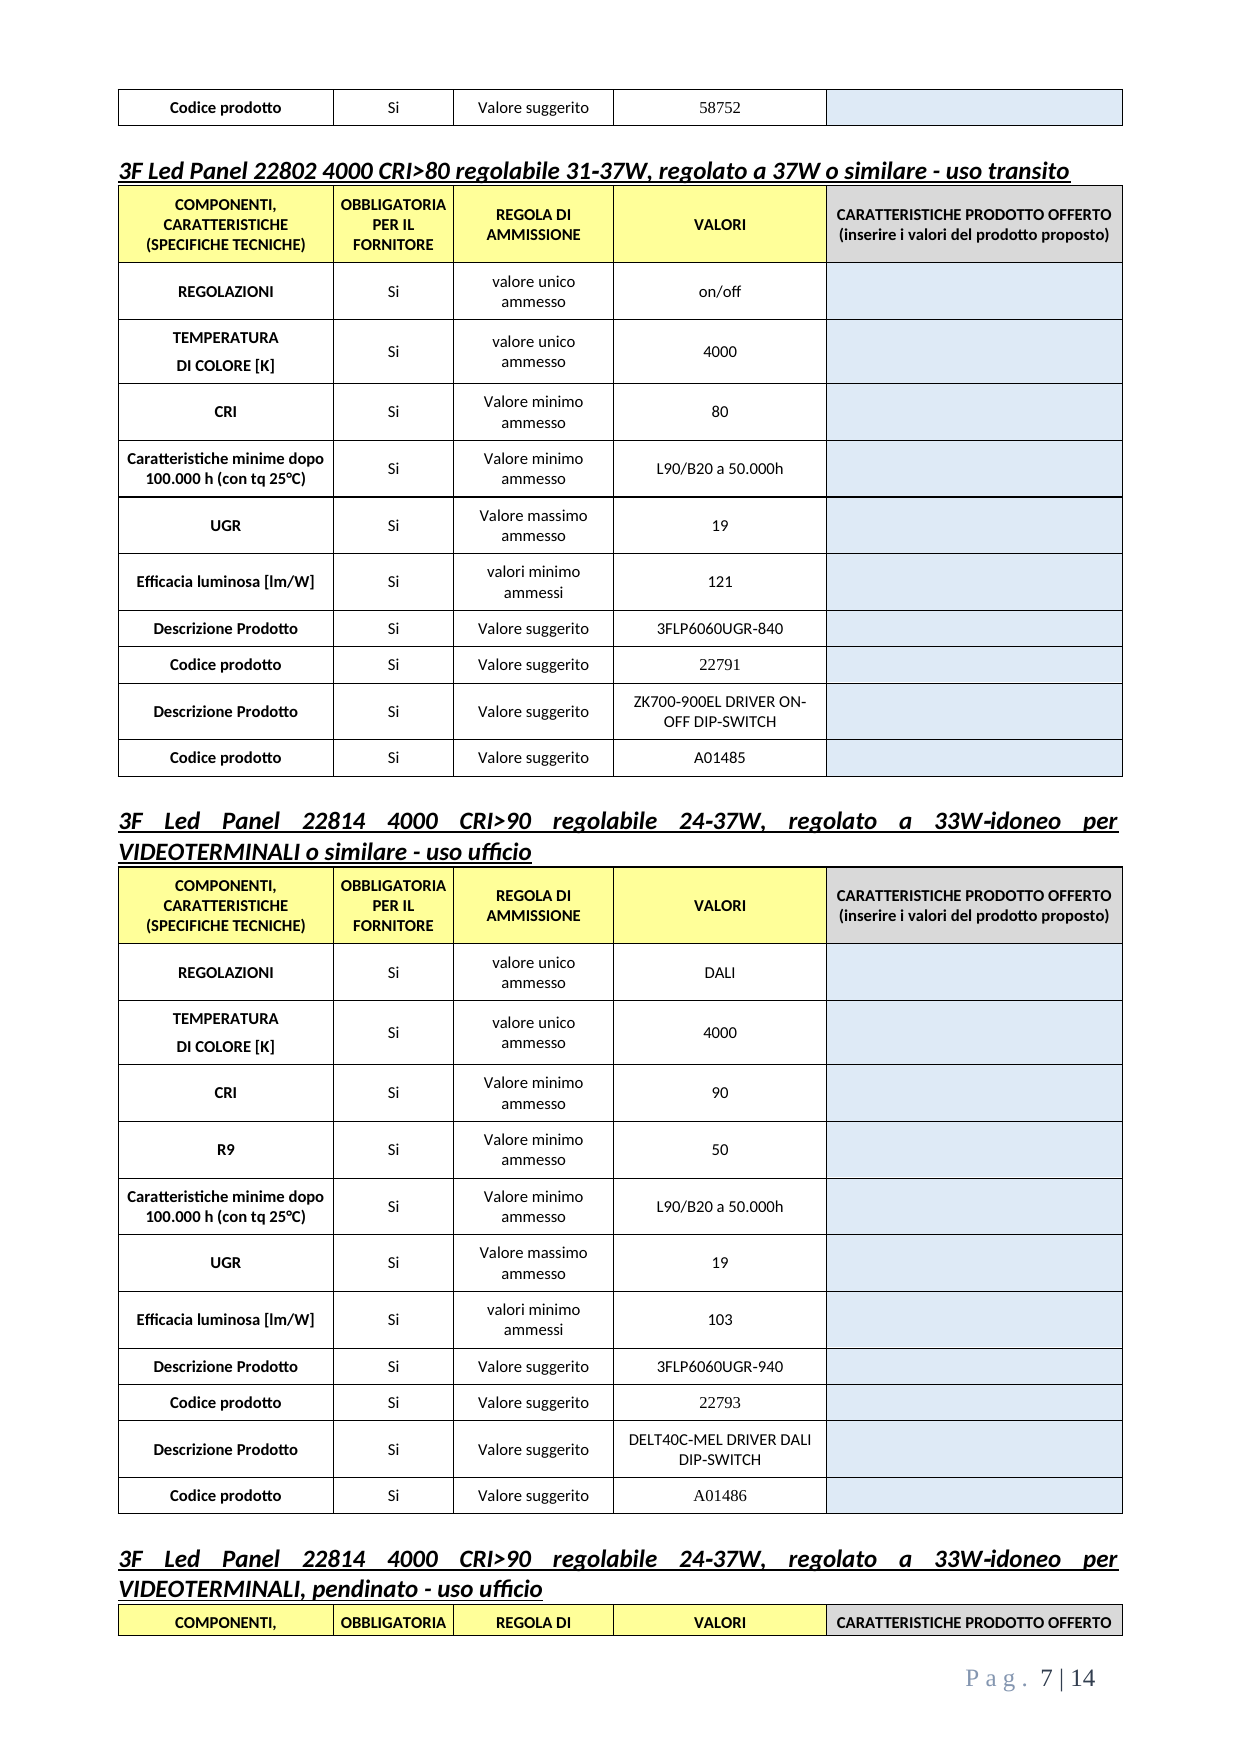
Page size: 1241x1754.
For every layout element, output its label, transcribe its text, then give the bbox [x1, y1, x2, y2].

table_cell DELT40C‐MEL DRIVER DALI DIP‐SWITCH [614, 1421, 826, 1477]
table_cell 4000 [614, 320, 826, 383]
table_cell Valore minimo ammesso [454, 1065, 613, 1121]
table_cell Valore suggerito [454, 1478, 613, 1513]
table_cell A01485 [614, 740, 826, 776]
table_cell [827, 647, 1122, 682]
table_cell [827, 90, 1122, 125]
table_cell Si [334, 263, 453, 319]
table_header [454, 1605, 613, 1635]
table_cell Codice prodotto [119, 1385, 333, 1420]
table_cell Valore suggerito [454, 1349, 613, 1384]
table_header OBBLIGATORIA PER IL FORNITORE [334, 186, 453, 262]
table_cell Valore massimo ammesso [454, 498, 613, 553]
table_cell [827, 498, 1122, 553]
text 3F Led Panel 22802 4000 CRI>80 regolabile 31‐37W, regolato a 37W o similare - uso transito [118, 155, 1122, 185]
table_cell Valore suggerito [454, 684, 613, 739]
table_cell Valore suggerito [454, 647, 613, 682]
table_cell [827, 1179, 1122, 1234]
table_cell Valore suggerito [454, 740, 613, 776]
table_cell [827, 554, 1122, 610]
table_cell Si [334, 441, 453, 496]
table_cell 22793 [614, 1385, 826, 1420]
table_cell [827, 1349, 1122, 1384]
table_cell [827, 740, 1122, 776]
table_cell 22791 [614, 647, 826, 682]
table_cell [827, 263, 1122, 319]
table_cell Valore minimo ammesso [454, 1122, 613, 1177]
table_cell Si [334, 1001, 453, 1064]
table_cell [827, 1122, 1122, 1177]
table_cell 90 [614, 1065, 826, 1121]
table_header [334, 1605, 453, 1635]
table_cell CRI [119, 384, 333, 440]
table_cell Si [334, 90, 453, 125]
table_cell valore unico ammesso [454, 1001, 613, 1064]
table_cell 3FLP6060UGR‐940 [614, 1349, 826, 1384]
table_cell Codice prodotto [119, 90, 333, 125]
table_cell R9 [119, 1122, 333, 1177]
table_cell Si [334, 611, 453, 646]
table_cell on/off [614, 263, 826, 319]
table_cell [827, 384, 1122, 440]
table_cell [827, 1385, 1122, 1420]
table_cell Si [334, 1292, 453, 1347]
text 3F Led Panel 22814 4000 CRI>90 regolabile 24‐37W, regolato a 33W‐idoneo per VIDEOTERMINALI o similare - uso ufficio [118, 805, 1122, 866]
table_cell Si [334, 1478, 453, 1513]
table_cell Si [334, 554, 453, 610]
table_cell Si [334, 1179, 453, 1234]
table_cell [827, 441, 1122, 496]
table_cell Valore minimo ammesso [454, 441, 613, 496]
table_header REGOLA DI AMMISSIONE [454, 868, 613, 943]
table_cell UGR [119, 1235, 333, 1291]
table_cell [827, 611, 1122, 646]
table_cell 50 [614, 1122, 826, 1177]
table_cell Efficacia luminosa [lm/W] [119, 554, 333, 610]
table_cell [827, 1235, 1122, 1291]
table_cell Si [334, 740, 453, 776]
table_cell valori minimo ammessi [454, 1292, 613, 1347]
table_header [119, 1605, 333, 1635]
table_cell Caratteristiche minime dopo 100.000 h (con tq 25°C) [119, 1179, 333, 1234]
table_header CARATTERISTICHE PRODOTTO OFFERTO (inserire i valori del prodotto proposto) [827, 868, 1122, 943]
table_cell 103 [614, 1292, 826, 1347]
table_cell [827, 1065, 1122, 1121]
table_cell L90/B20 a 50.000h [614, 1179, 826, 1234]
table_header COMPONENTI, CARATTERISTICHE (SPECIFICHE TECNICHE) [119, 186, 333, 262]
table_cell [827, 1478, 1122, 1513]
table_cell Valore suggerito [454, 90, 613, 125]
table_cell Efficacia luminosa [lm/W] [119, 1292, 333, 1347]
table_cell 3FLP6060UGR‐840 [614, 611, 826, 646]
table_cell valori minimo ammessi [454, 554, 613, 610]
text 3F Led Panel 22814 4000 CRI>90 regolabile 24‐37W, regolato a 33W‐idoneo per VIDEOTERMINALI, pendinato - uso ufficio [118, 1543, 1122, 1604]
table_header CARATTERISTICHE PRODOTTO OFFERTO (inserire i valori del prodotto proposto) [827, 186, 1122, 262]
table_cell 19 [614, 498, 826, 553]
table_cell Codice prodotto [119, 1478, 333, 1513]
table_cell [827, 684, 1122, 739]
table_cell Si [334, 1349, 453, 1384]
table_cell [827, 1001, 1122, 1064]
table_header OBBLIGATORIA PER IL FORNITORE [334, 868, 453, 943]
table_cell Si [334, 1421, 453, 1477]
table_cell REGOLAZIONI [119, 944, 333, 1000]
table_cell ZK700‐900EL DRIVER ON‐OFF DIP‐SWITCH [614, 684, 826, 739]
table_cell REGOLAZIONI [119, 263, 333, 319]
table_header VALORI [614, 1605, 826, 1635]
table_cell Si [334, 1385, 453, 1420]
table_cell Descrizione Prodotto [119, 1421, 333, 1477]
table_cell Si [334, 320, 453, 383]
table_cell Si [334, 647, 453, 682]
table_cell Valore suggerito [454, 1385, 613, 1420]
table_cell Si [334, 498, 453, 553]
table_cell Valore massimo ammesso [454, 1235, 613, 1291]
table_cell Si [334, 944, 453, 1000]
table_cell [827, 1292, 1122, 1347]
table_cell 19 [614, 1235, 826, 1291]
table_cell Si [334, 384, 453, 440]
table_cell Si [334, 1065, 453, 1121]
table_cell Si [334, 1235, 453, 1291]
table_cell [827, 944, 1122, 1000]
table_header COMPONENTI, CARATTERISTICHE (SPECIFICHE TECNICHE) [119, 868, 333, 943]
table_cell L90/B20 a 50.000h [614, 441, 826, 496]
table_cell Codice prodotto [119, 740, 333, 776]
table_cell valore unico ammesso [454, 263, 613, 319]
table_cell TEMPERATURA DI COLORE [K] [119, 1001, 333, 1064]
table_header REGOLA DI AMMISSIONE [454, 186, 613, 262]
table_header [827, 1605, 1122, 1635]
table_header VALORI [614, 868, 826, 943]
table_cell 58752 [614, 90, 826, 125]
table_cell valore unico ammesso [454, 944, 613, 1000]
table_cell Si [334, 684, 453, 739]
table_cell A01486 [614, 1478, 826, 1513]
table_cell UGR [119, 498, 333, 553]
table_cell 4000 [614, 1001, 826, 1064]
table_cell Valore suggerito [454, 1421, 613, 1477]
table_cell Codice prodotto [119, 647, 333, 682]
table_cell 121 [614, 554, 826, 610]
table_cell Si [334, 1122, 453, 1177]
table_cell DALI [614, 944, 826, 1000]
table_header VALORI [614, 186, 826, 262]
table_cell [827, 320, 1122, 383]
table_cell Valore suggerito [454, 611, 613, 646]
table_cell Valore minimo ammesso [454, 384, 613, 440]
table_cell Descrizione Prodotto [119, 1349, 333, 1384]
table_cell 80 [614, 384, 826, 440]
table_cell [827, 1421, 1122, 1477]
table_cell valore unico ammesso [454, 320, 613, 383]
table_cell TEMPERATURA DI COLORE [K] [119, 320, 333, 383]
table_cell Descrizione Prodotto [119, 611, 333, 646]
table_cell CRI [119, 1065, 333, 1121]
table_cell Caratteristiche minime dopo 100.000 h (con tq 25°C) [119, 441, 333, 496]
table_cell Descrizione Prodotto [119, 684, 333, 739]
table_cell Valore minimo ammesso [454, 1179, 613, 1234]
